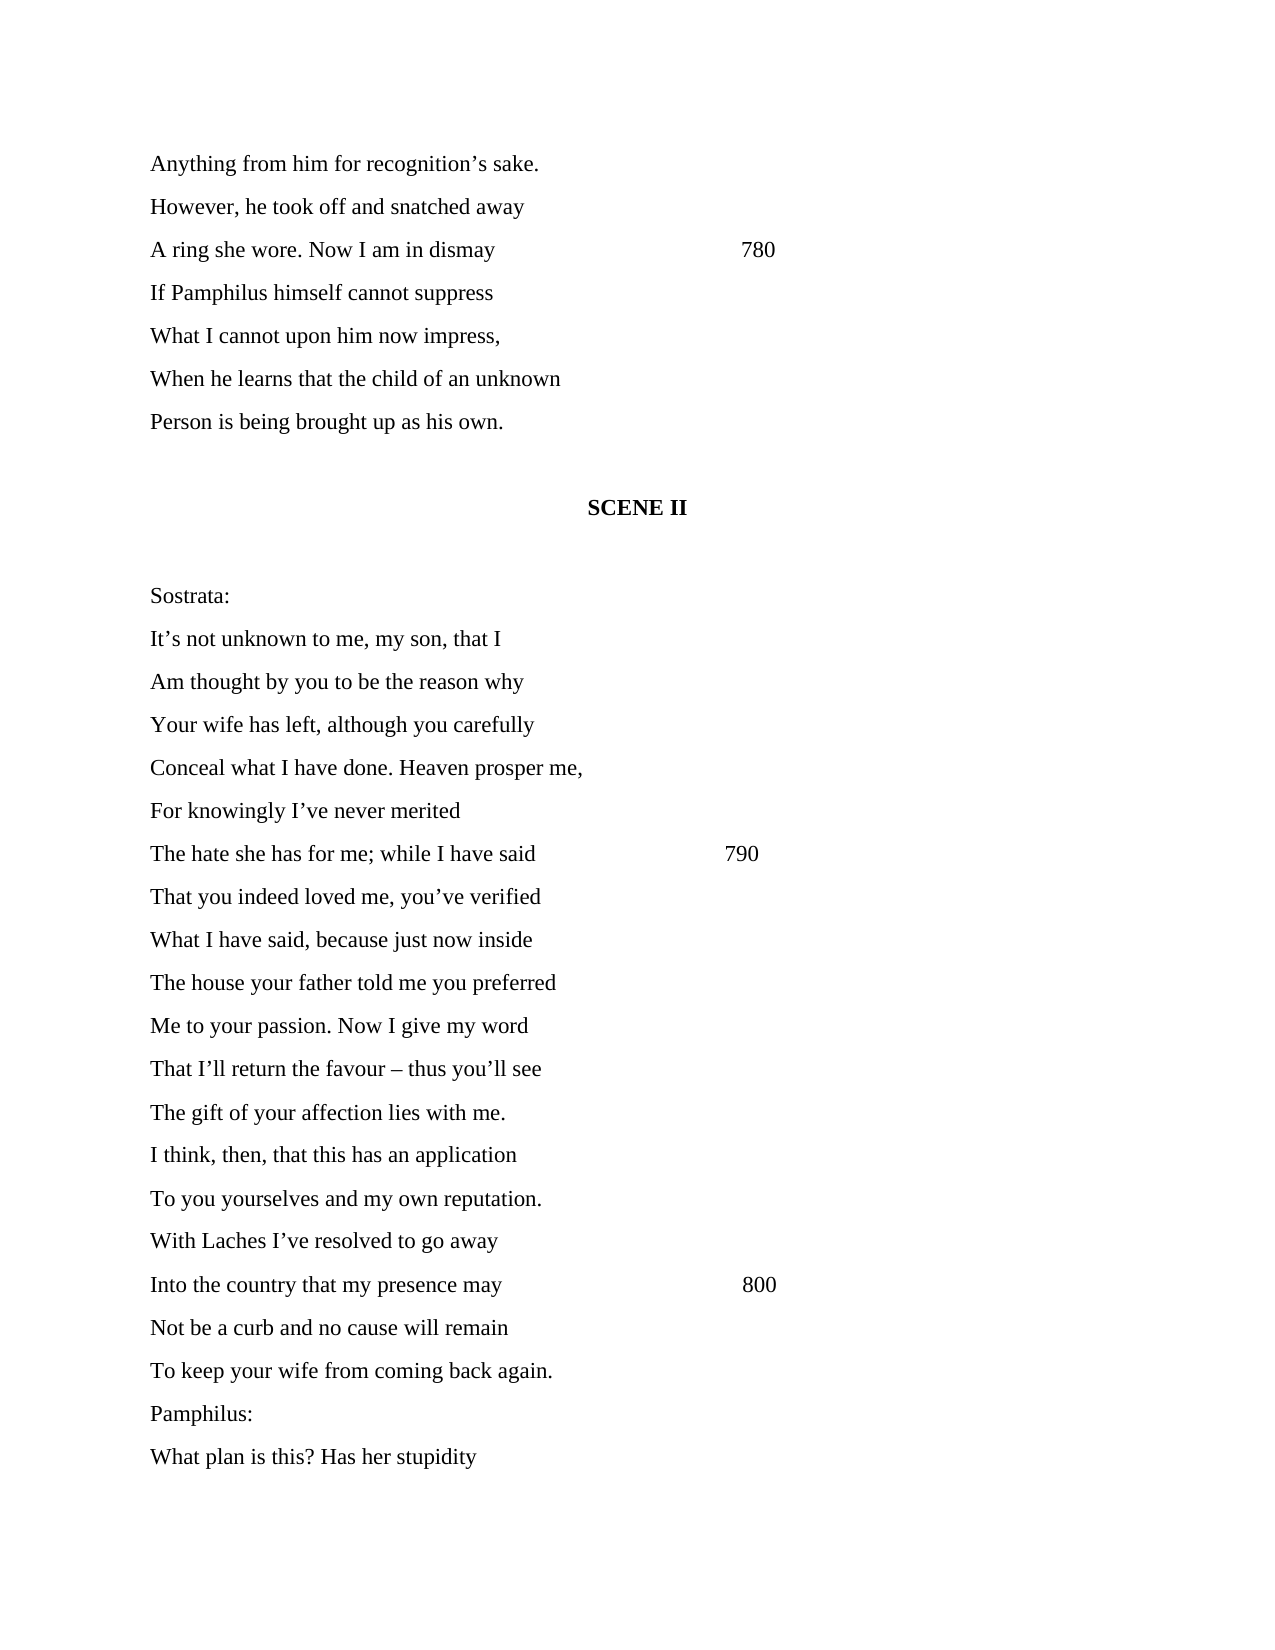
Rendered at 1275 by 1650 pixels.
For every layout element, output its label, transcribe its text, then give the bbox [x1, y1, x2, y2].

text That I’ll return the favour – thus you’ll see [150, 1056, 1125, 1082]
text What I have said, because just now inside [150, 926, 1125, 953]
text It’s not unknown to me, my son, that I [150, 625, 1125, 652]
text The gift of your affection lies with me. [150, 1098, 1125, 1125]
text The hate she has for me; while I have said 790 [150, 840, 1125, 867]
text Me to your passion. Now I give my word [150, 1012, 1125, 1039]
text Not be a curb and no cause will remain [150, 1314, 1125, 1340]
text To keep your wife from coming back again. [150, 1357, 1125, 1383]
text To you yourselves and my own reputation. [150, 1184, 1125, 1211]
text Your wife has left, although you carefully [150, 711, 1125, 738]
text A ring she wore. Now I am in dismay 780 [150, 236, 1125, 262]
text However, he took off and snatched away [150, 193, 1125, 219]
text Sostrata: [150, 582, 1125, 609]
text Anything from him for recognition’s sake. [150, 150, 1125, 176]
text The house your father told me you preferred [150, 969, 1125, 996]
text If Pamphilus himself cannot suppress [150, 279, 1125, 305]
text For knowingly I’ve never merited [150, 797, 1125, 824]
text When he learns that the child of an unknown [150, 365, 1125, 391]
text With Laches I’ve resolved to go away [150, 1228, 1125, 1254]
subtitle SCENE II [150, 494, 1125, 521]
text That you indeed loved me, you’ve verified [150, 883, 1125, 910]
text Conceal what I have done. Heaven prosper me, [150, 754, 1125, 781]
text What plan is this? Has her stupidity [150, 1443, 1125, 1469]
text Pamphilus: [150, 1400, 1125, 1426]
text Person is being brought up as his own. [150, 408, 1125, 434]
text What I cannot upon him now impress, [150, 322, 1125, 348]
text Into the country that my presence may 800 [150, 1271, 1125, 1297]
text I think, then, that this has an application [150, 1142, 1125, 1168]
text Am thought by you to be the reason why [150, 668, 1125, 695]
